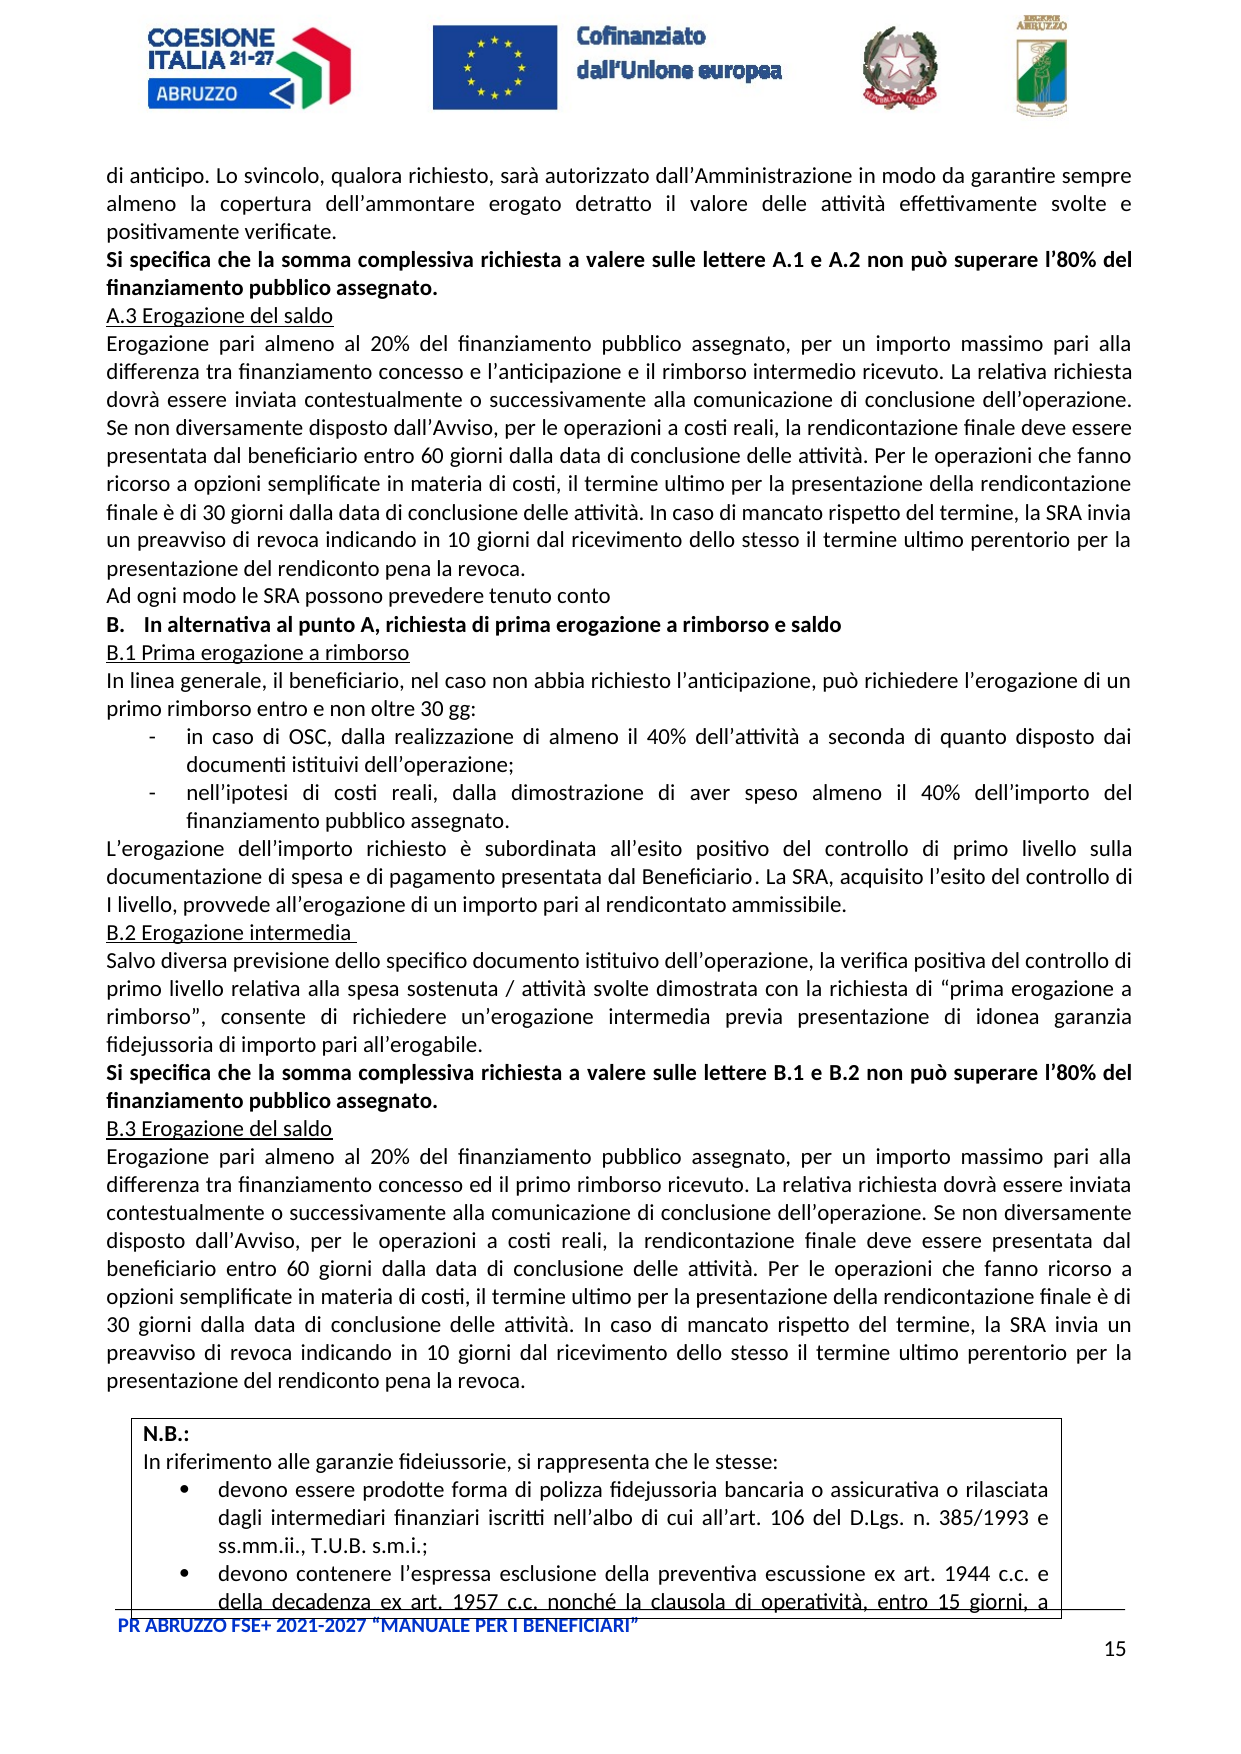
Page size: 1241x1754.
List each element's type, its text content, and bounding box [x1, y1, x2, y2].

text Si specifica che la somma complessiva richiesta a valere sulle lettere A.1 e A.2 non può superare l’80% del finanziamento pubblico assegnato. [106, 245, 1134, 301]
text B.2 Erogazione intermedia [106, 918, 1134, 946]
text A.3 Erogazione del saldo [106, 301, 1134, 329]
text Ad ogni modo le SRA possono prevedere tenuto conto [106, 582, 1134, 610]
text B.1 Prima erogazione a rimborso [106, 638, 1134, 666]
list nell’ipotesi di costi reali, dalla dimostrazione di aver speso almeno il 40% dell’importo del finanziamento pubblico assegnato. [148, 778, 1134, 834]
text Si specifica che la somma complessiva richiesta a valere sulle lettere B.1 e B.2 non può superare l’80% del finanziamento pubblico assegnato. [106, 1058, 1134, 1114]
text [106, 161, 1134, 245]
text Salvo diversa previsione dello specifico documento istituivo dell’operazione, la verifica positiva del controllo di primo livello relativa alla spesa sostenuta / attività svolte dimostrata con la richiesta di “prima erogazione a rimborso”, consente di richiedere un’erogazione intermedia previa presentazione di idonea garanzia fidejussoria di importo pari all’erogabile. [106, 946, 1134, 1058]
list In alternativa al punto A, richiesta di prima erogazione a rimborso e saldo [106, 610, 1134, 638]
text L’erogazione dell’importo richiesto è subordinata all’esito positivo del controllo di primo livello sulla documentazione di spesa e di pagamento presentata dal Beneficiario. La SRA, acquisito l’esito del controllo di I livello, provvede all’erogazione di un importo pari al rendicontato ammissibile. [106, 834, 1134, 918]
text Erogazione pari almeno al 20% del finanziamento pubblico assegnato, per un importo massimo pari alla differenza tra finanziamento concesso ed il primo rimborso ricevuto. La relativa richiesta dovrà essere inviata contestualmente o successivamente alla comunicazione di conclusione dell’operazione. Se non diversamente disposto dall’Avviso, per le operazioni a costi reali, la rendicontazione finale deve essere presentata dal beneficiario entro 60 giorni dalla data di conclusione delle attività. Per le operazioni che fanno ricorso a opzioni semplificate in materia di costi, il termine ultimo per la presentazione della rendicontazione finale è di 30 giorni dalla data di conclusione delle attività. In caso di mancato rispetto del termine, la SRA invia un preavviso di revoca indicando in 10 giorni dal ricevimento dello stesso il termine ultimo perentorio per la presentazione del rendiconto pena la revoca. [106, 1142, 1134, 1394]
picture [106, 0, 1111, 134]
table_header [132, 1419, 1061, 1617]
list in caso di OSC, dalla realizzazione di almeno il 40% dell’attività a seconda di quanto disposto dai documenti istituivi dell’operazione; [148, 722, 1134, 778]
text Erogazione pari almeno al 20% del finanziamento pubblico assegnato, per un importo massimo pari alla differenza tra finanziamento concesso e l’anticipazione e il rimborso intermedio ricevuto. La relativa richiesta dovrà essere inviata contestualmente o successivamente alla comunicazione di conclusione dell’operazione. Se non diversamente disposto dall’Avviso, per le operazioni a costi reali, la rendicontazione finale deve essere presentata dal beneficiario entro 60 giorni dalla data di conclusione delle attività. Per le operazioni che fanno ricorso a opzioni semplificate in materia di costi, il termine ultimo per la presentazione della rendicontazione finale è di 30 giorni dalla data di conclusione delle attività. In caso di mancato rispetto del termine, la SRA invia un preavviso di revoca indicando in 10 giorni dal ricevimento dello stesso il termine ultimo perentorio per la presentazione del rendiconto pena la revoca. [106, 329, 1134, 582]
text In linea generale, il beneficiario, nel caso non abbia richiesto l’anticipazione, può richiedere l’erogazione di un primo rimborso entro e non oltre 30 gg: [106, 666, 1134, 722]
text B.3 Erogazione del saldo [106, 1114, 1134, 1142]
